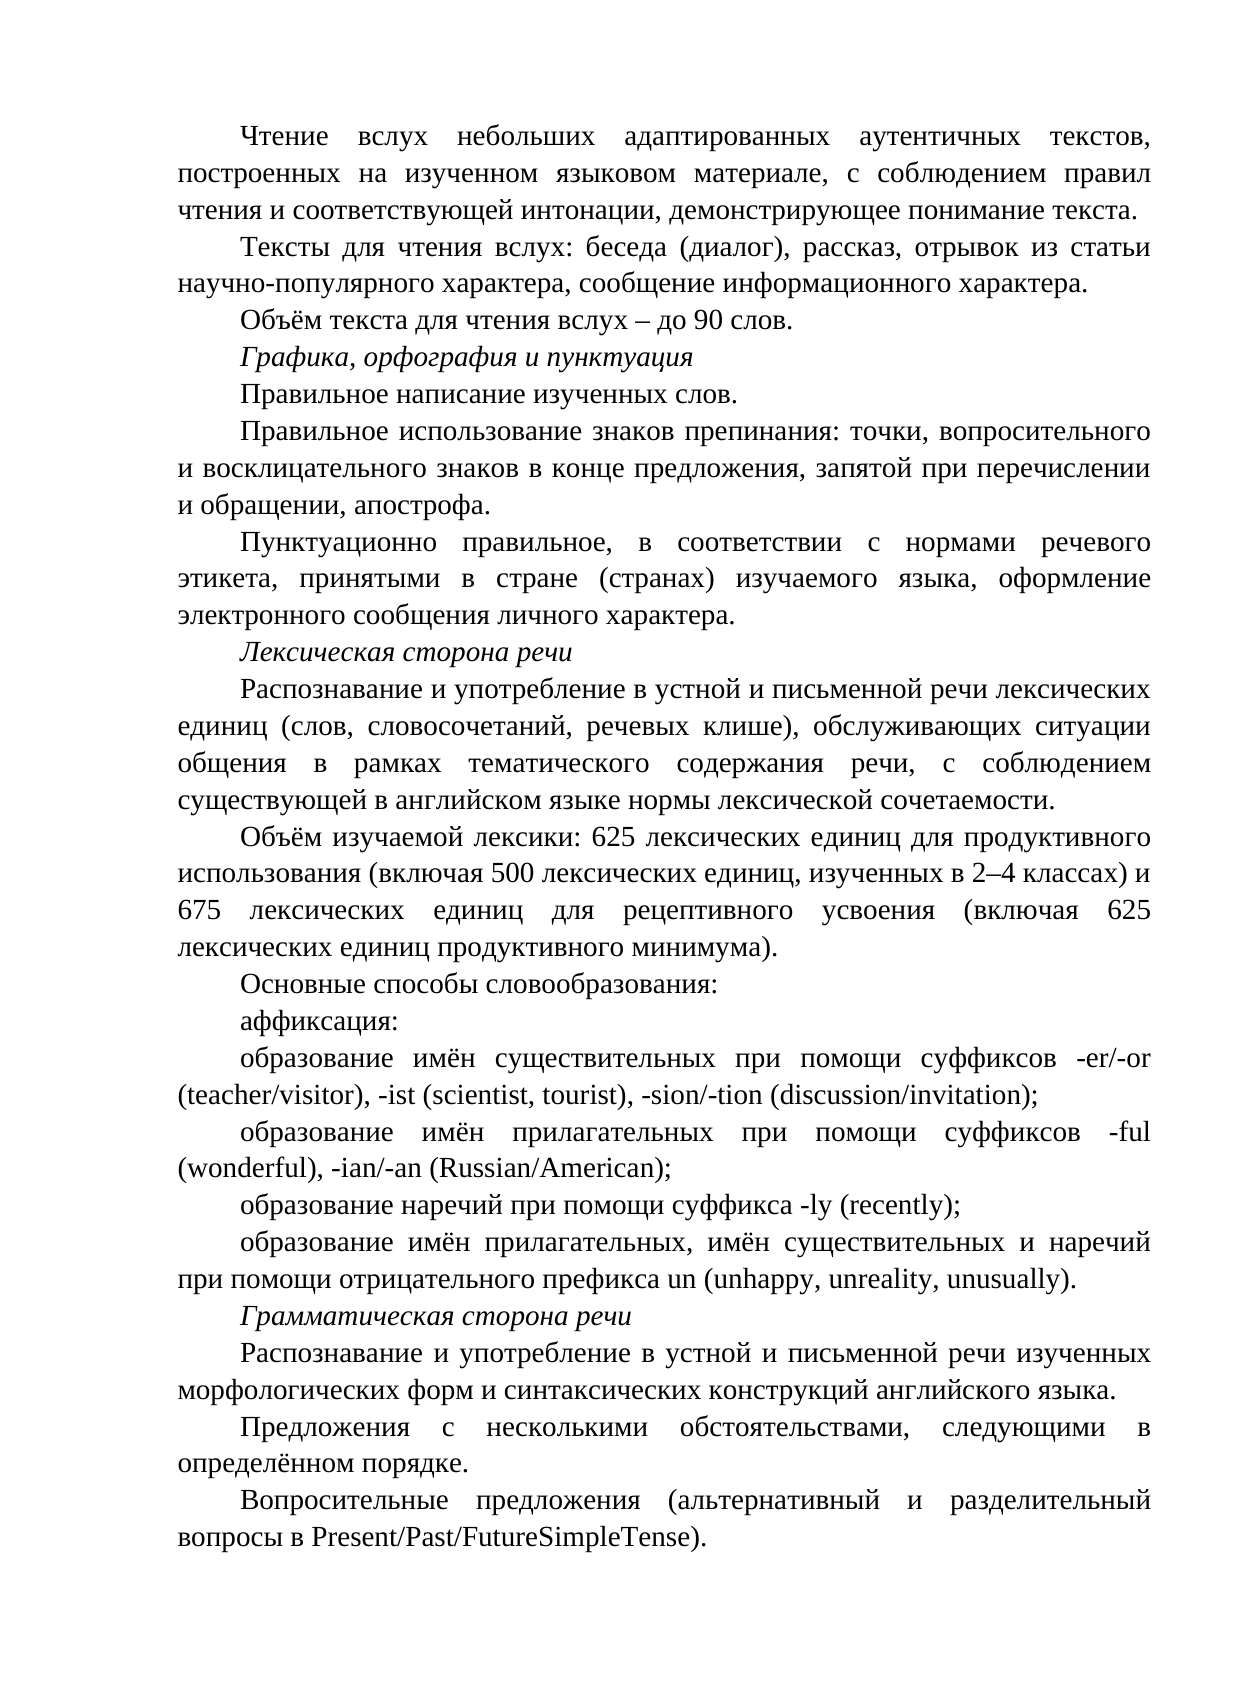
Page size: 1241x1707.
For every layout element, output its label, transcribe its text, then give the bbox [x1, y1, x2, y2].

text образование наречий при помощи суффикса -ly (recently); [177, 1187, 1152, 1221]
text Объём текста для чтения вслух – до 90 слов. [177, 302, 1152, 336]
text Объём изучаемой лексики: 625 лексических единиц для продуктивного использования (включая 500 лексических единиц, изученных в 2–4 классах) и 675 лексических единиц для рецептивного усвоения (включая 625 лексических единиц продуктивного минимума). [177, 819, 1152, 963]
text Правильное использование знаков препинания: точки, вопросительного и восклицательного знаков в конце предложения, запятой при перечислении и обращении, апострофа. [177, 413, 1152, 520]
text Тексты для чтения вслух: беседа (диалог), рассказ, отрывок из статьи научно-популярного характера, сообщение информационного характера. [177, 229, 1152, 299]
text образование имён прилагательных при помощи суффиксов -ful (wonderful), -ian/-an (Russian/American); [177, 1114, 1152, 1184]
text Распознавание и употребление в устной и письменной речи изученных морфологических форм и синтаксических конструкций английского языка. [177, 1335, 1152, 1405]
text Чтение вслух небольших адаптированных аутентичных текстов, построенных на изученном языковом материале, с соблюдением правил чтения и соответствующей интонации, демонстрирующее понимание текста. [177, 118, 1152, 225]
text Распознавание и употребление в устной и письменной речи лексических единиц (слов, словосочетаний, речевых клише), обслуживающих ситуации общения в рамках тематического содержания речи, с соблюдением существующей в английском языке нормы лексической сочетаемости. [177, 671, 1152, 815]
text образование имён прилагательных, имён существительных и наречий при помощи отрицательного префикса un (unhappy, unreality, unusually). [177, 1224, 1152, 1295]
text Вопросительные предложения (альтернативный и разделительный вопросы в Present/Past/FutureSimpleTense). [177, 1482, 1152, 1553]
text Правильное написание изученных слов. [177, 376, 1152, 410]
text Лексическая сторона речи [177, 634, 1152, 668]
text Грамматическая сторона речи [177, 1298, 1152, 1332]
text Графика, орфография и пунктуация [177, 339, 1152, 373]
text аффиксация: [177, 1003, 1152, 1037]
text Предложения с несколькими обстоятельствами, следующими в определённом порядке. [177, 1409, 1152, 1479]
text Пунктуационно правильное, в соответствии с нормами речевого этикета, принятыми в стране (странах) изучаемого языка, оформление электронного сообщения личного характера. [177, 524, 1152, 631]
text Основные способы словообразования: [177, 966, 1152, 1000]
text образование имён существительных при помощи суффиксов -er/-or (teacher/visitor), -ist (scientist, tourist), -sion/-tion (discussion/invitation); [177, 1040, 1152, 1110]
